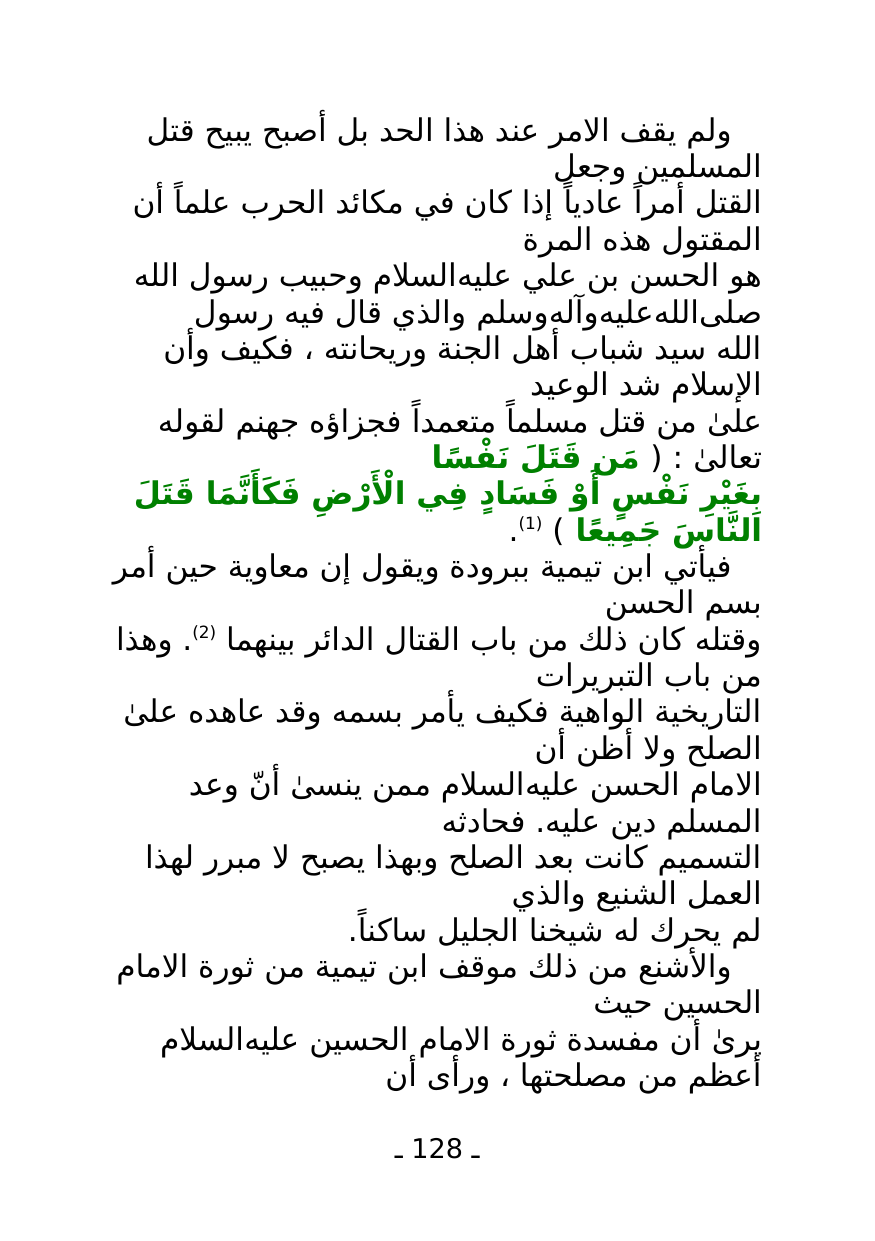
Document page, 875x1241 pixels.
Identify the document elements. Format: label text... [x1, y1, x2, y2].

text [112, 948, 762, 1094]
text ولم يقف الامر عند هذا الحد بل أصبح يبيح قتل المسلمين وجعل القتل أمراً عادياً إذا كان في مكائد الحرب علماً أن المقتول هذه المرة هو الحسن بن علي عليه‌السلام وحبيب رسول الله صلى‌الله‌عليه‌وآله‌وسلم والذي قال فيه رسول الله سيد شباب أهل الجنة وريحانته ، فكيف وأن الإسلام شد الوعيد علىٰ من قتل مسلماً متعمداً فجزاؤه جهنم لقوله تعالىٰ : ( مَن قَتَلَ نَفْسًا بِغَيْرِ نَفْسٍ أَوْ فَسَادٍ فِي الْأَرْضِ فَكَأَنَّمَا قَتَلَ النَّاسَ جَمِيعًا ) (1). [112, 112, 762, 548]
text فيأتي ابن تيمية ببرودة ويقول إن معاوية حين أمر بسم الحسن وقتله كان ذلك من باب القتال الدائر بينهما (2). وهذا من باب التبريرات التاريخية الواهية فكيف يأمر بسمه وقد عاهده علىٰ الصلح ولا أظن أن الامام الحسن عليه‌السلام ممن ينسىٰ أنّ وعد المسلم دين عليه. فحادثه التسميم كانت بعد الصلح وبهذا يصبح لا مبرر لهذا العمل الشنيع والذي لم يحرك له شيخنا الجليل ساكناً. [112, 548, 762, 948]
